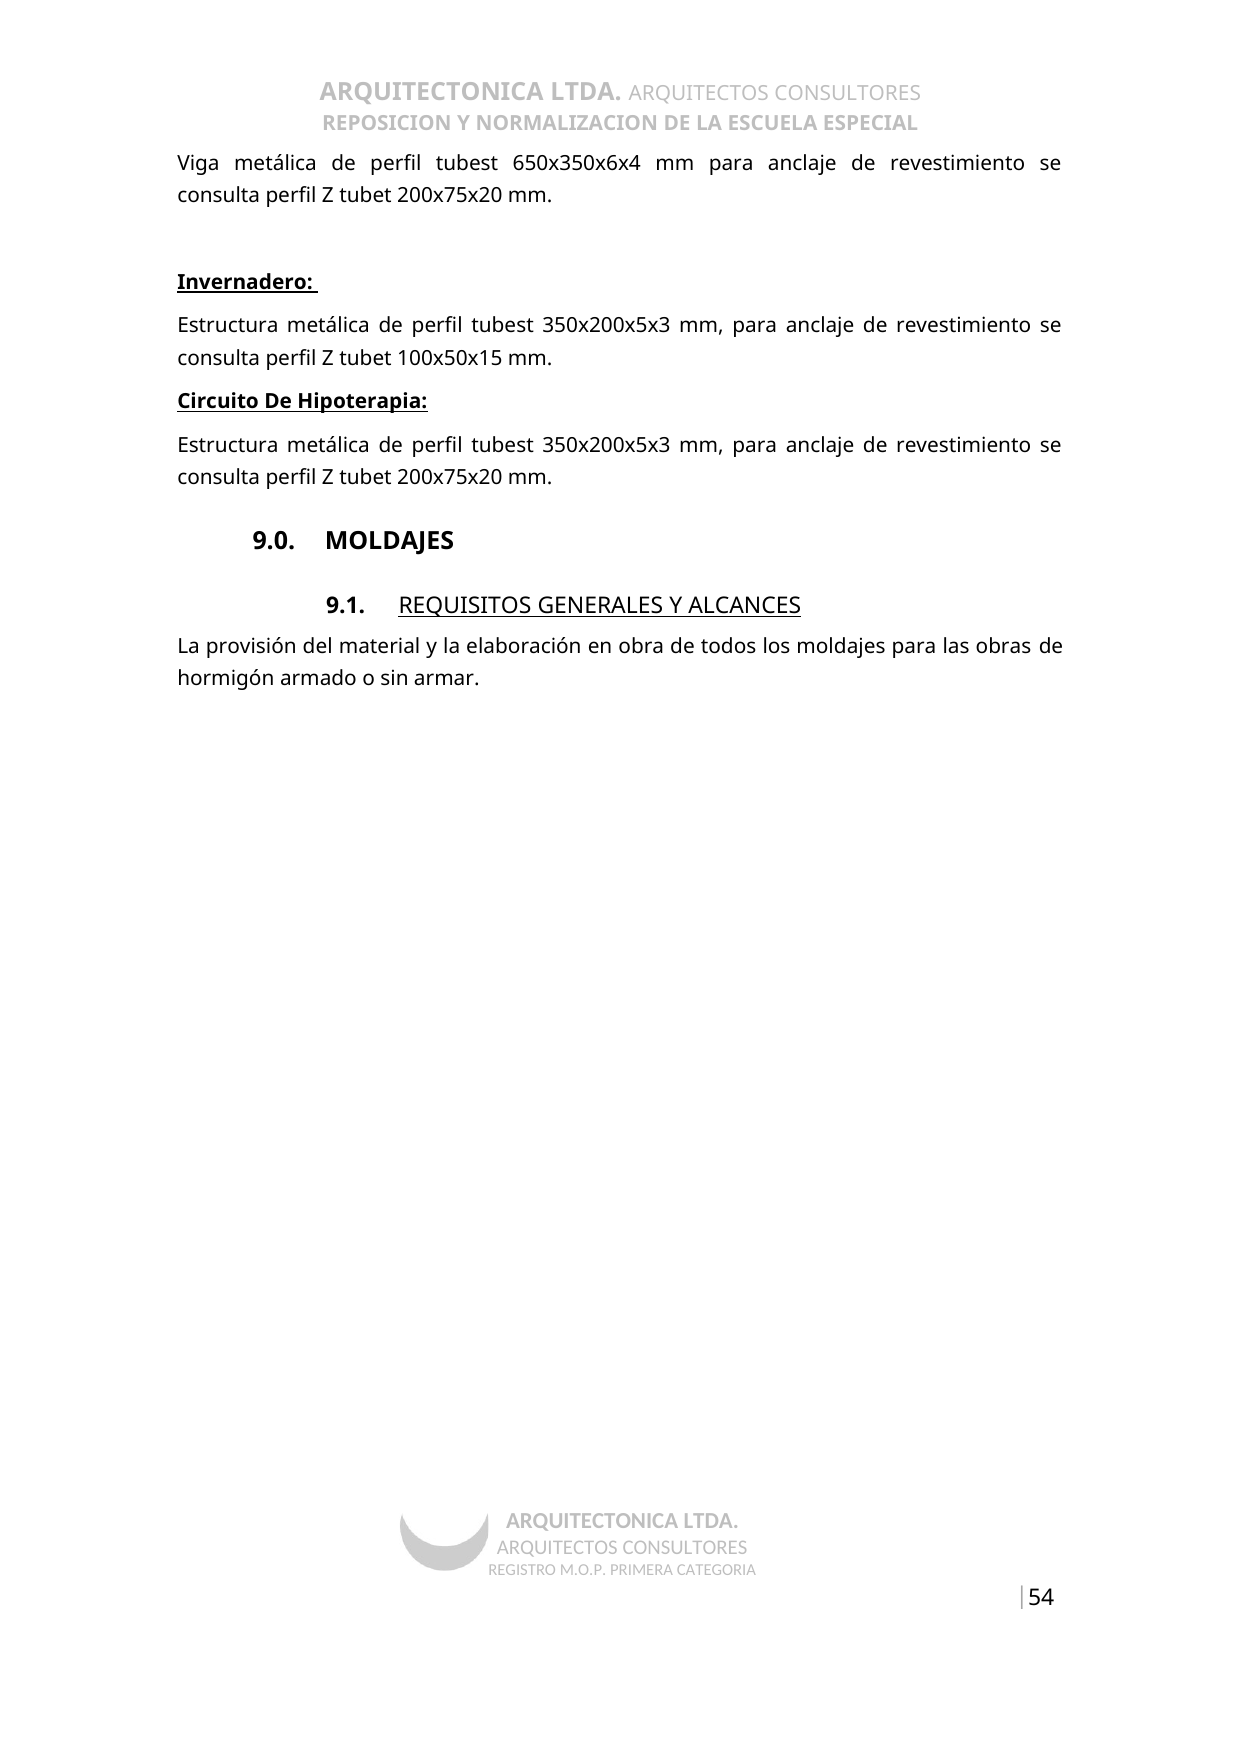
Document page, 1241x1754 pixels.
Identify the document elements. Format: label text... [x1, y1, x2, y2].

text Invernadero: [177, 267, 1062, 296]
text Circuito De Hipoterapia: [177, 386, 1062, 415]
text La provisión del material y la elaboración en obra de todos los moldajes para las obras de hormigón armado o sin armar. [177, 631, 1063, 692]
picture [399, 1513, 489, 1571]
subtitle MOLDAJES [252, 522, 1223, 557]
subtitle REQUISITOS GENERALES Y ALCANCES [326, 589, 1223, 620]
text Estructura metálica de perfil tubest 350x200x5x3 mm, para anclaje de revestimiento se consulta perfil Z tubet 100x50x15 mm. [177, 311, 1062, 372]
text Viga metálica de perfil tubest 650x350x6x4 mm para anclaje de revestimiento se consulta perfil Z tubet 200x75x20 mm. [177, 148, 1062, 209]
text Estructura metálica de perfil tubest 350x200x5x3 mm, para anclaje de revestimiento se consulta perfil Z tubet 200x75x20 mm. [177, 430, 1062, 491]
